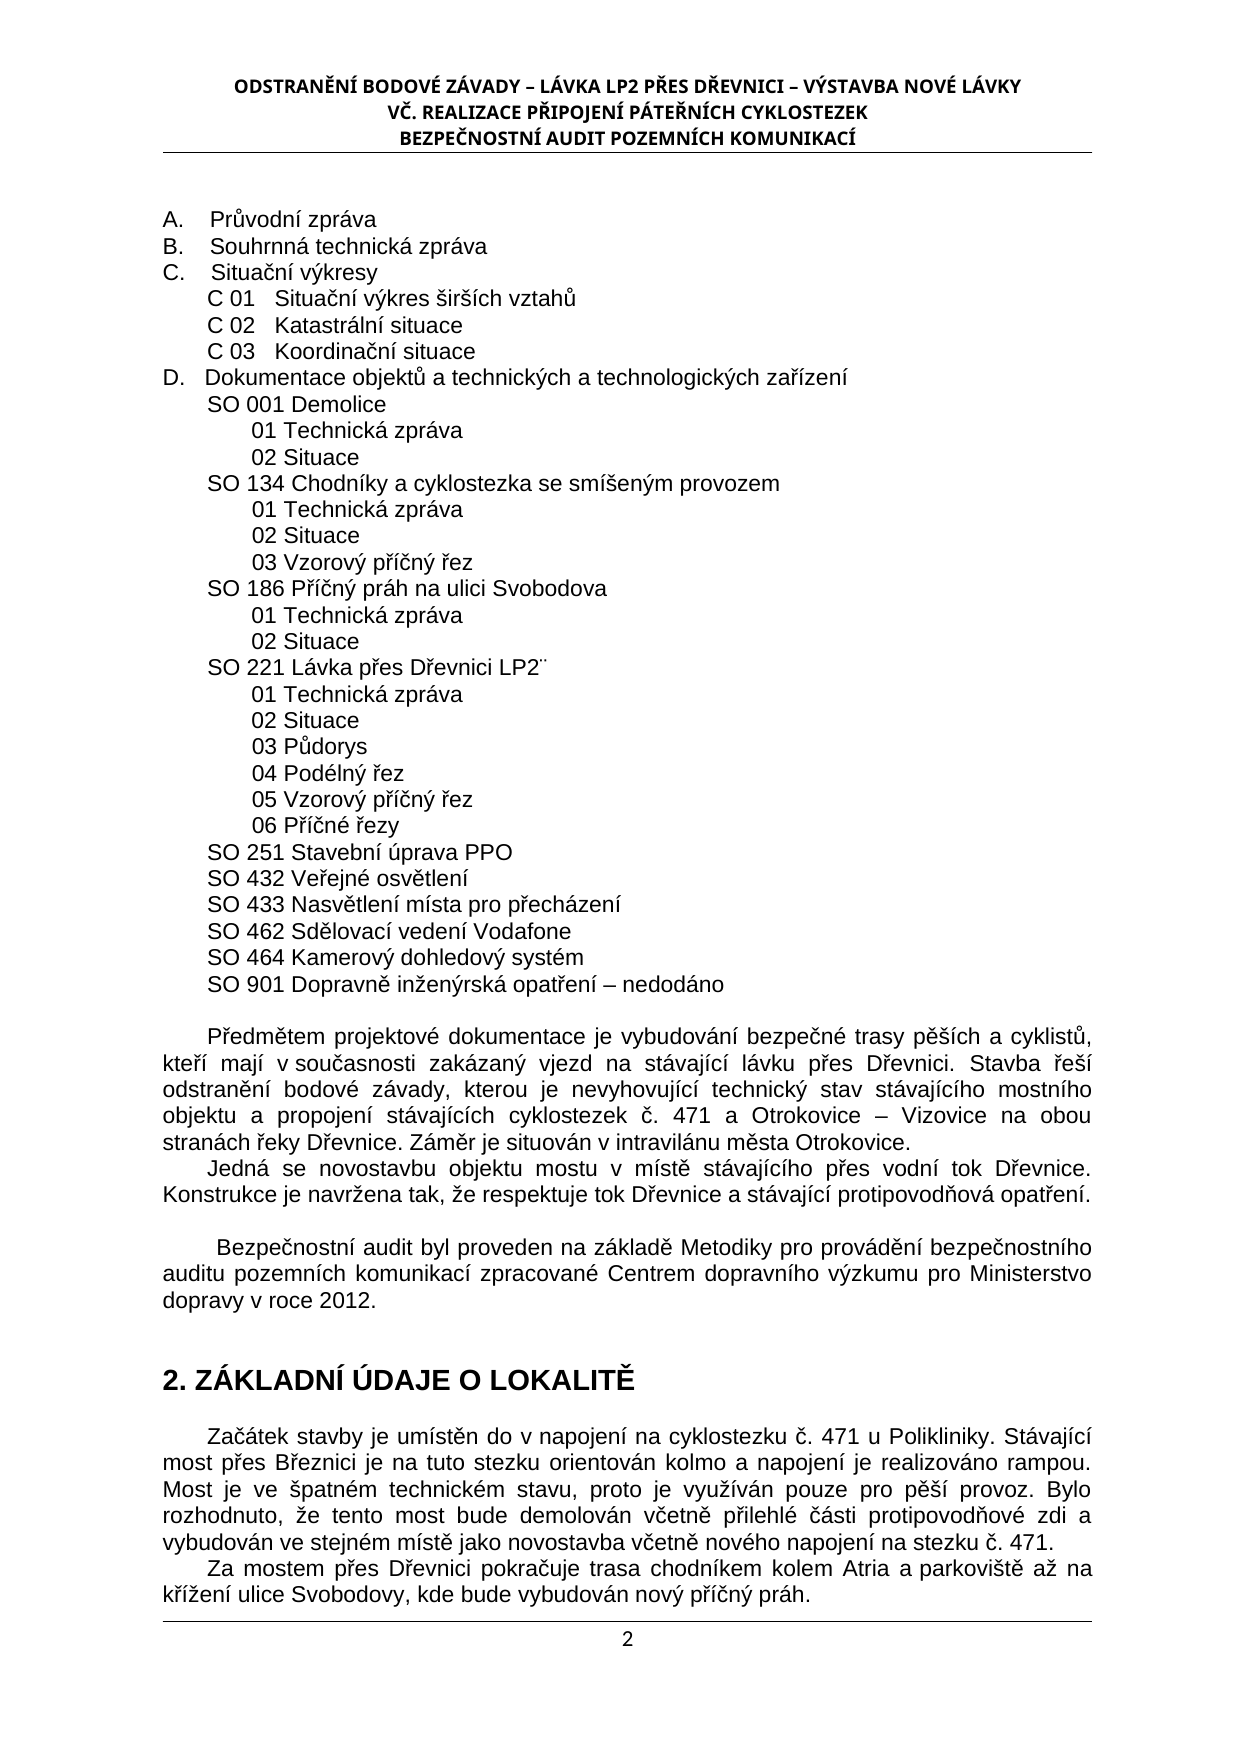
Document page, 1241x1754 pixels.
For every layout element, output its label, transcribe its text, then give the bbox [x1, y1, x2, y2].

list Za mostem přes Dřevnici pokračuje trasa chodníkem kolem Atria a parkoviště až na křížení ulice Svobodovy, kde bude vybudován nový příčný práh. [162, 1555, 1092, 1607]
text 01 Technická zpráva [207, 417, 1092, 443]
text SO 901 Dopravně inženýrská opatření – nedodáno [162, 971, 1092, 997]
text Jedná se novostavbu objektu mostu v místě stávajícího přes vodní tok Dřevnice. Konstrukce je navržena tak, že respektuje tok Dřevnice a stávající protipovodňová opatření. [162, 1155, 1092, 1208]
text C 01 Situační výkres širších vztahů [162, 285, 1092, 312]
text 01 Technická zpráva [207, 602, 1092, 628]
text D. Dokumentace objektů a technických a technologických zařízení [162, 364, 1092, 391]
text Bezpečnostní audit byl proveden na základě Metodiky pro provádění bezpečnostního auditu pozemních komunikací zpracované Centrem dopravního výzkumu pro Ministerstvo dopravy v roce 2012. [162, 1234, 1092, 1313]
text SO 462 Sdělovací vedení Vodafone [162, 918, 1092, 944]
list Začátek stavby je umístěn do v napojení na cyklostezku č. 471 u Polikliniky. Stávající most přes Březnici je na tuto stezku orientován kolmo a napojení je realizováno rampou. Most je ve špatném technickém stavu, proto je využíván pouze pro pěší provoz. Bylo rozhodnuto, že tento most bude demolován včetně přilehlé části protipovodňové zdi a vybudován ve stejném místě jako novostavba včetně nového napojení na stezku č. 471. [162, 1423, 1092, 1555]
text 01 Technická zpráva [162, 496, 1092, 522]
text C 02 Katastrální situace [162, 312, 1092, 338]
text Předmětem projektové dokumentace je vybudování bezpečné trasy pěších a cyklistů, kteří mají v současnosti zakázaný vjezd na stávající lávku přes Dřevnici. Stavba řeší odstranění bodové závady, kterou je nevyhovující technický stav stávajícího mostního objektu a propojení stávajících cyklostezek č. 471 a Otrokovice – Vizovice na obou stranách řeky Dřevnice. Záměr je situován v intravilánu města Otrokovice. [162, 1023, 1092, 1155]
text A. Průvodní zpráva [162, 206, 1092, 233]
text SO 221 Lávka přes Dřevnici LP2¨ [162, 654, 1092, 681]
text SO 251 Stavební úprava PPO [162, 839, 1092, 865]
text SO 001 Demolice [162, 391, 1092, 417]
text 03 Půdorys [162, 733, 1092, 760]
text C. Situační výkresy [162, 259, 1092, 285]
text 02 Situace [207, 707, 1092, 733]
text SO 432 Veřejné osvětlení [162, 865, 1092, 891]
text SO 433 Nasvětlení místa pro přecházení [162, 891, 1092, 918]
text 02 Situace [162, 522, 1092, 549]
text B. Souhrnná technická zpráva [162, 233, 1092, 259]
text 06 Příčné řezy [162, 812, 1092, 839]
subtitle 2. ZÁKLADNÍ ÚDAJE O LOKALITĚ [162, 1363, 1092, 1397]
text C 03 Koordinační situace [162, 338, 1092, 364]
text 02 Situace [207, 443, 1092, 470]
text SO 134 Chodníky a cyklostezka se smíšeným provozem [162, 470, 1092, 496]
text 02 Situace [207, 628, 1092, 654]
text 04 Podélný řez [162, 760, 1092, 786]
text SO 464 Kamerový dohledový systém [162, 944, 1092, 971]
text 03 Vzorový příčný řez [162, 549, 1092, 575]
text SO 186 Příčný práh na ulici Svobodova [162, 575, 1092, 602]
text 05 Vzorový příčný řez [162, 786, 1092, 812]
text 01 Technická zpráva [207, 681, 1092, 707]
